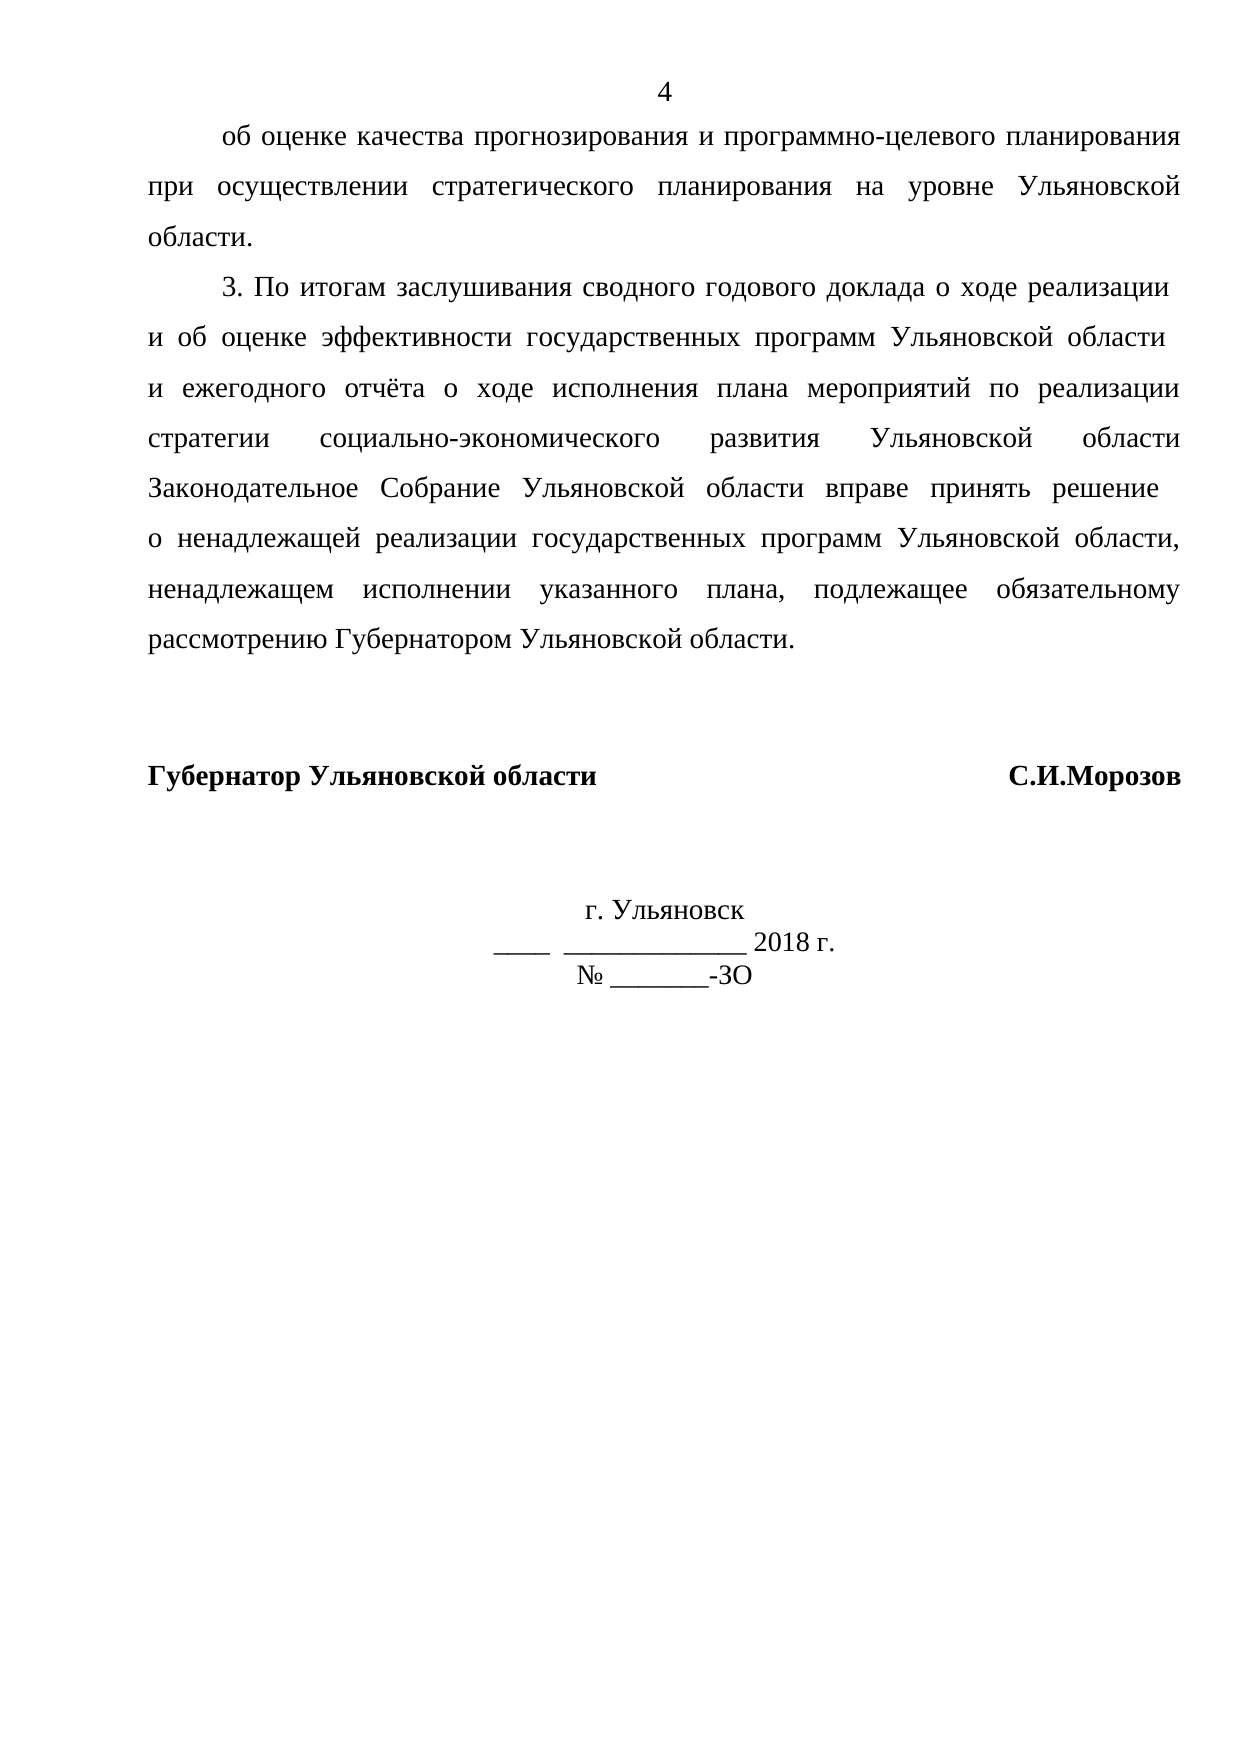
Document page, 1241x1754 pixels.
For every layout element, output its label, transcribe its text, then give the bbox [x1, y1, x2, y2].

text 3. По итогам заслушивания сводного годового доклада о ходе реализации и об оценке эффективности государственных программ Ульяновской области и ежегодного отчёта о ходе исполнения плана мероприятий по реализации стратегии социально-экономического развития Ульяновской области Законодательное Собрание Ульяновской области вправе принять решение о ненадлежащей реализации государственных программ Ульяновской области, ненадлежащем исполнении указанного плана, подлежащее обязательному рассмотрению Губернатором Ульяновской области. [148, 269, 1181, 655]
text № _______-ЗО [148, 958, 1181, 990]
text ____ _____________ . [148, 926, 1181, 958]
text об оценке качества прогнозирования и программно-целевого планирования при осуществлении стратегического планирования на уровне Ульяновской области. [148, 118, 1181, 252]
text г. Ульяновск [148, 892, 1181, 926]
table_header С.И.Морозов [664, 758, 1181, 791]
table_header Губернатор Ульяновской области [136, 758, 664, 791]
